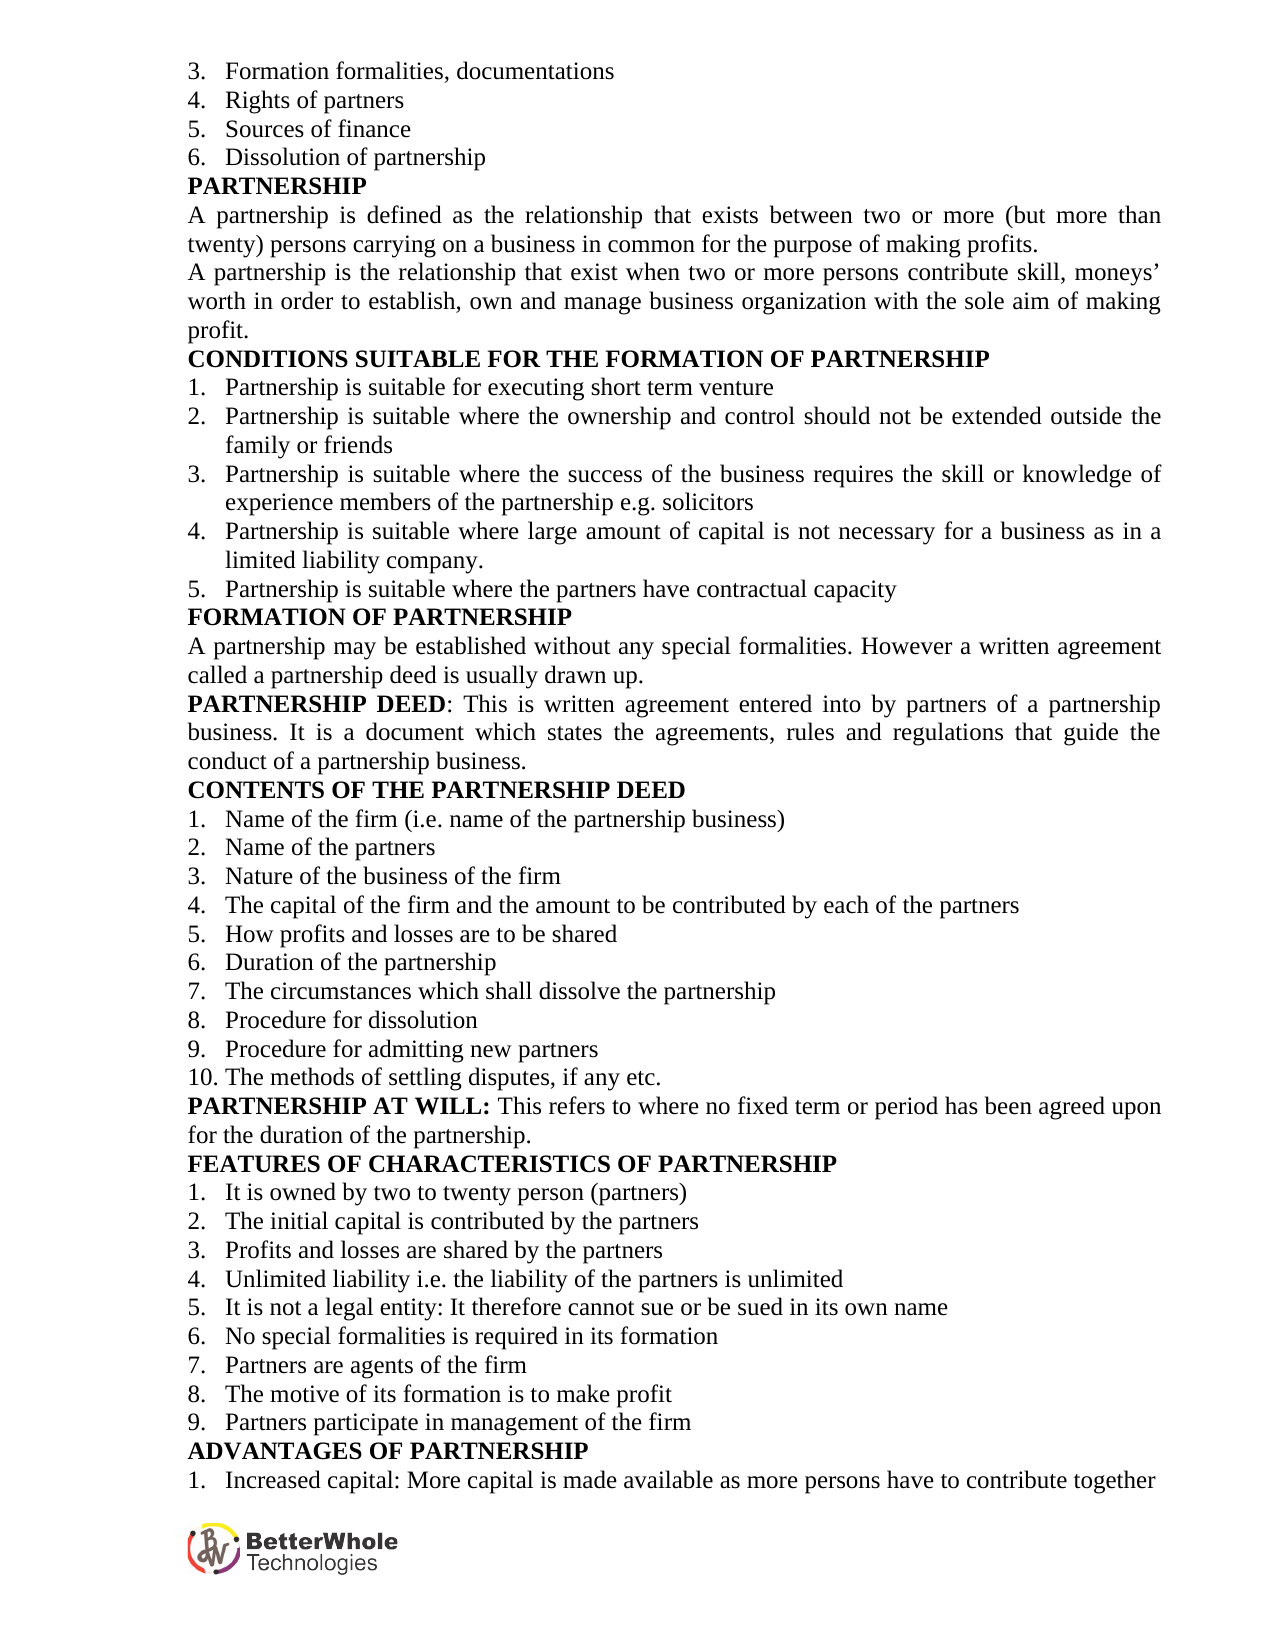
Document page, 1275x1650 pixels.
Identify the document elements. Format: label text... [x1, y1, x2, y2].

list Unlimited liability i.e. the liability of the partners is unlimited [187, 1264, 1162, 1292]
text CONTENTS OF THE PARTNERSHIP DEED [187, 775, 1162, 804]
list The methods of settling disputes, if any etc. [187, 1062, 1162, 1091]
list The circumstances which shall dissolve the partnership [187, 976, 1162, 1005]
list Procedure for dissolution [187, 1005, 1162, 1034]
list Increased capital: More capital is made available as more persons have to contribute together [187, 1465, 1162, 1494]
list Nature of the business of the firm [187, 861, 1162, 890]
list Formation formalities, documentations [187, 56, 1162, 85]
text A partnership is defined as the relationship that exists between two or more (but more than twenty) persons carrying on a business in common for the purpose of making profits. [187, 200, 1162, 257]
list Procedure for admitting new partners [187, 1034, 1162, 1062]
list Partnership is suitable where the success of the business requires the skill or knowledge of experience members of the partnership e.g. solicitors [187, 459, 1162, 516]
text ADVANTAGES OF PARTNERSHIP [187, 1436, 1162, 1465]
list No special formalities is required in its formation [187, 1321, 1162, 1350]
text PARTNERSHIP DEED: This is written agreement entered into by partners of a partnership business. It is a document which states the agreements, rules and regulations that guide the conduct of a partnership business. [187, 689, 1162, 775]
list Profits and losses are shared by the partners [187, 1235, 1162, 1264]
list Partnership is suitable where the ownership and control should not be extended outside the family or friends [187, 401, 1162, 459]
list It is not a legal entity: It therefore cannot sue or be sued in its own name [187, 1292, 1162, 1321]
list Rights of partners [187, 85, 1162, 114]
list The motive of its formation is to make profit [187, 1379, 1162, 1407]
list Name of the partners [187, 832, 1162, 861]
list The capital of the firm and the amount to be contributed by each of the partners [187, 890, 1162, 919]
text A partnership may be established without any special formalities. However a written agreement called a partnership deed is usually drawn up. [187, 631, 1162, 689]
text PARTNERSHIP AT WILL: This refers to where no fixed term or period has been agreed upon for the duration of the partnership. [187, 1091, 1162, 1149]
text FEATURES OF CHARACTERISTICS OF PARTNERSHIP [187, 1149, 1162, 1177]
list Sources of finance [187, 114, 1162, 142]
list How profits and losses are to be shared [187, 919, 1162, 947]
text A partnership is the relationship that exist when two or more persons contribute skill, moneys’ worth in order to establish, own and manage business organization with the sole aim of making profit. [187, 257, 1162, 344]
list Partnership is suitable where large amount of capital is not necessary for a business as in a limited liability company. [187, 516, 1162, 574]
text CONDITIONS SUITABLE FOR THE FORMATION OF PARTNERSHIP [187, 344, 1162, 372]
picture [187, 1523, 398, 1575]
list Dissolution of partnership [187, 142, 1162, 171]
list Name of the firm (i.e. name of the partnership business) [187, 804, 1162, 832]
list Partners are agents of the firm [187, 1350, 1162, 1379]
text FORMATION OF PARTNERSHIP [187, 602, 1162, 631]
list Duration of the partnership [187, 947, 1162, 976]
list The initial capital is contributed by the partners [187, 1206, 1162, 1235]
list It is owned by two to twenty person (partners) [187, 1177, 1162, 1206]
list Partnership is suitable for executing short term venture [187, 372, 1162, 401]
list Partnership is suitable where the partners have contractual capacity [187, 574, 1162, 602]
text PARTNERSHIP [187, 171, 1162, 200]
list Partners participate in management of the firm [187, 1407, 1162, 1436]
